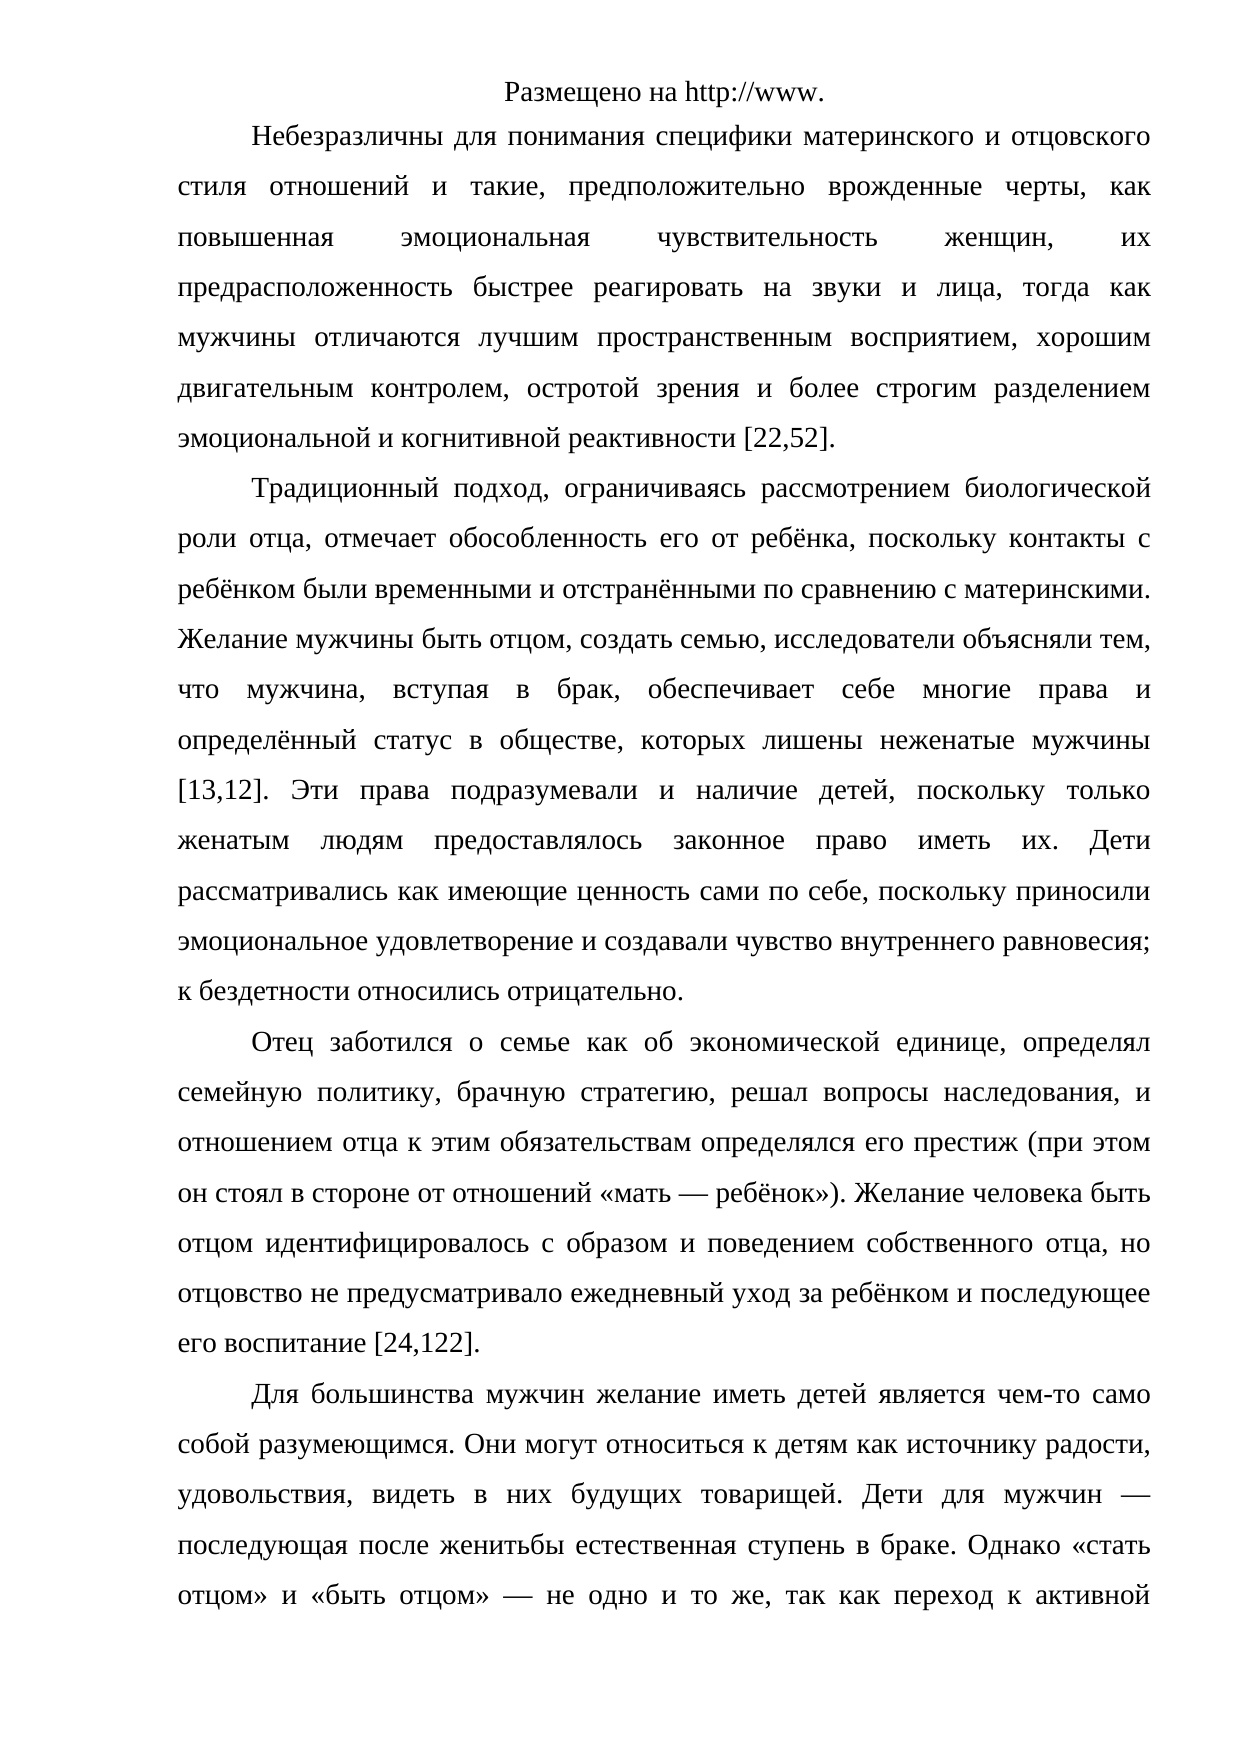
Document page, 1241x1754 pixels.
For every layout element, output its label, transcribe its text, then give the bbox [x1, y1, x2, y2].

text Традиционный подход, ограничиваясь рассмотрением биологической роли отца, отмечает обособленность его от ребёнка, поскольку контакты с ребёнком были временными и отстранёнными по сравнению с материнскими. Желание мужчины быть отцом, создать семью, исследователи объясняли тем, что мужчина, вступая в брак, обеспечивает себе многие права и определённый статус в обществе, которых лишены неженатые мужчины [13,12]. Эти права подразумевали и наличие детей, поскольку только женатым людям предоставлялось законное право иметь их. Дети рассматривались как имеющие ценность сами по себе, поскольку приносили эмоциональное удовлетворение и создавали чувство внутреннего равновесия; к бездетности относились отрицательно. [177, 470, 1152, 1007]
text Небезразличны для понимания специфики материнского и отцовского стиля отношений и такие, предположительно врожденные черты, как повышенная эмоциональная чувствительность женщин, их предрасположенность быстрее реагировать на звуки и лица, тогда как мужчины отличаются лучшим пространственным восприятием, хорошим двигательным контролем, остротой зрения и более строгим разделением эмоциональной и когнитивной реактивности [22,52]. [177, 118, 1152, 453]
text Отец заботился о семье как об экономической единице, определял семейную политику, брачную стратегию, решал вопросы наследования, и отношением отца к этим обязательствам определялся его престиж (при этом он стоял в стороне от отношений «мать — ребёнок»). Желание человека быть отцом идентифицировалось с образом и поведением собственного отца, но отцовство не предусматривало ежедневный уход за ребёнком и последующее его воспитание [24,122]. [177, 1024, 1152, 1359]
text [177, 1376, 1152, 1611]
